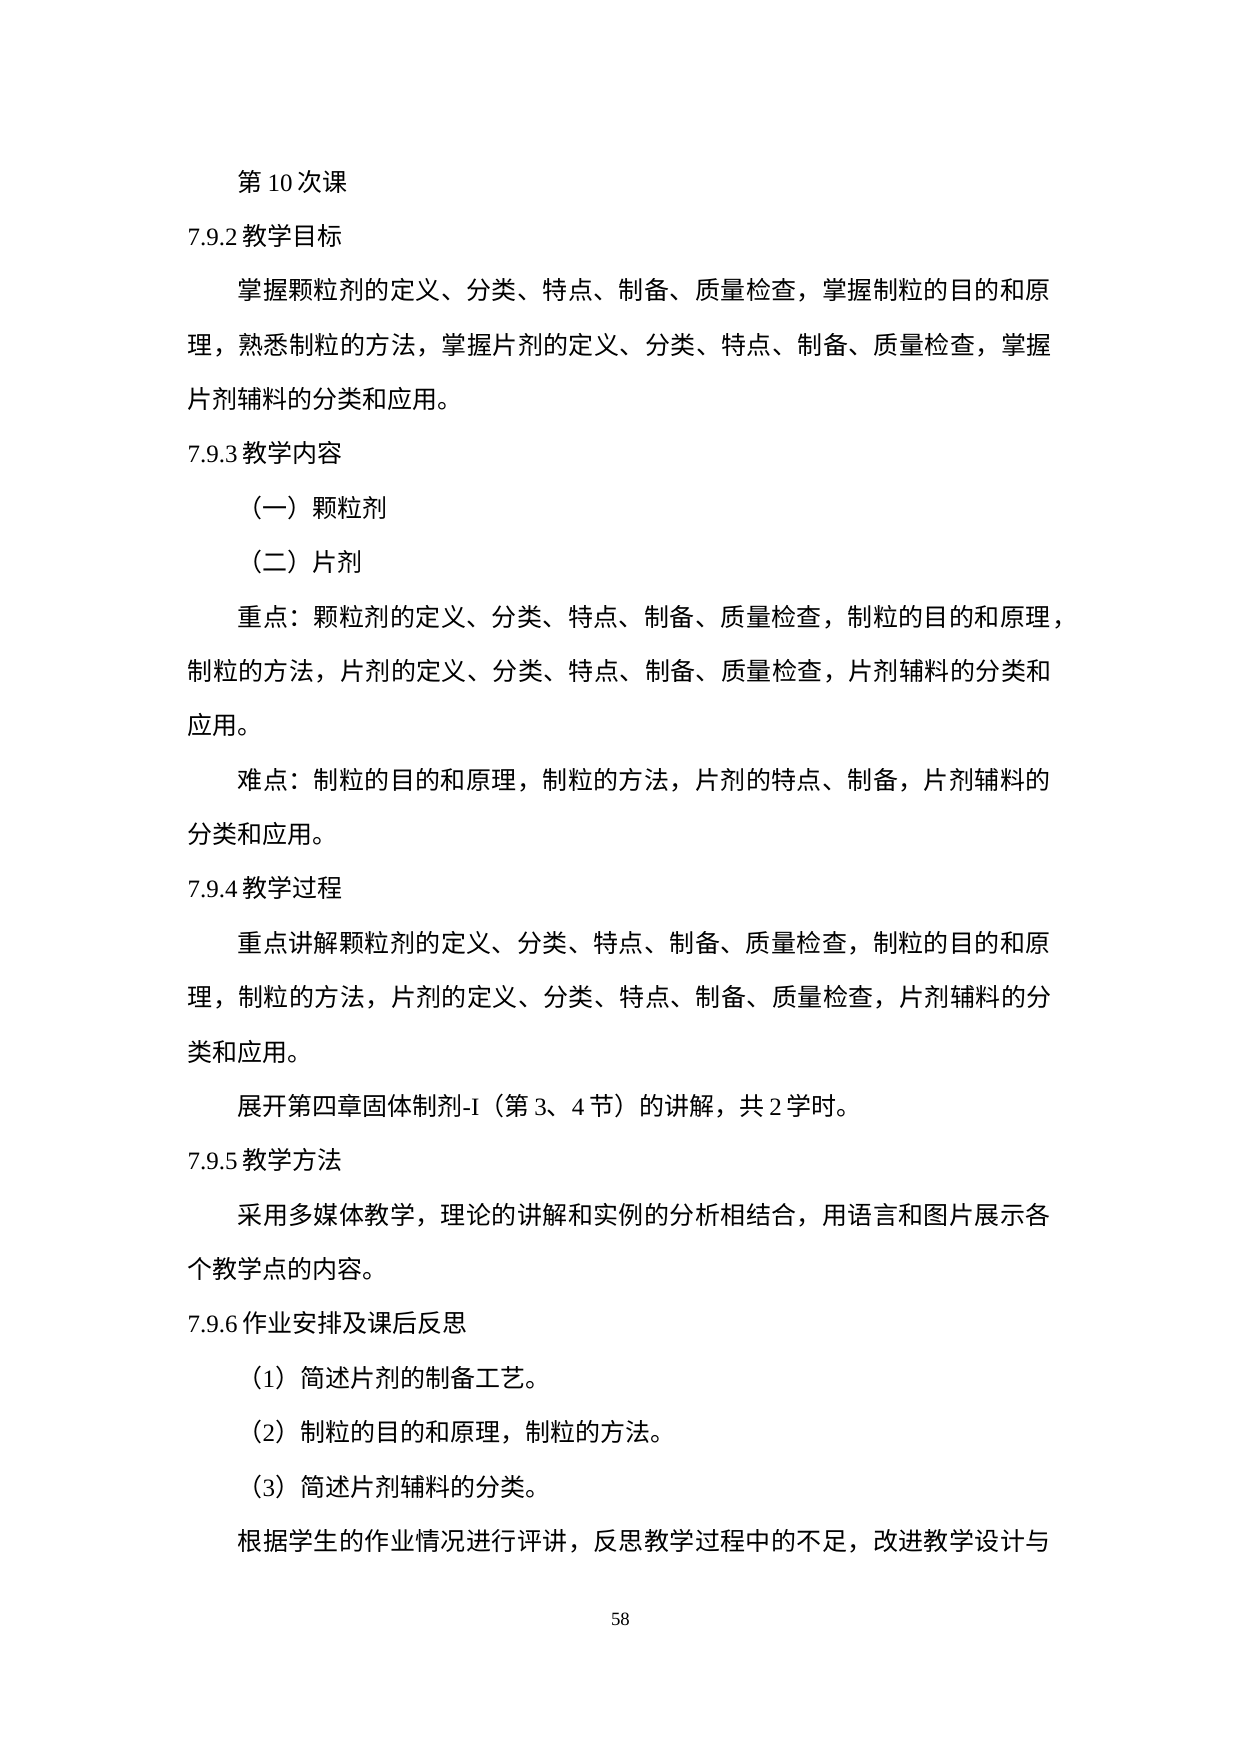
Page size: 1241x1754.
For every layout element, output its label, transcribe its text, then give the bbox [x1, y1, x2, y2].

text 7.9.2教学目标 [187, 216, 1053, 253]
text 7.9.4教学过程 [187, 869, 1053, 905]
text （一）颗粒剂 [187, 488, 1053, 524]
text 展开第四章固体制剂-I（第3、4节）的讲解，共2学时。 [187, 1086, 1053, 1123]
text 难点：制粒的目的和原理，制粒的方法，片剂的特点、制备，片剂辅料的分类和应用。 [187, 760, 1053, 851]
text 7.9.3教学内容 [187, 434, 1053, 470]
text （2）制粒的目的和原理，制粒的方法。 [187, 1413, 1053, 1449]
text 掌握颗粒剂的定义、分类、特点、制备、质量检查，掌握制粒的目的和原理，熟悉制粒的方法，掌握片剂的定义、分类、特点、制备、质量检查，掌握片剂辅料的分类和应用。 [187, 271, 1053, 416]
text 第10次课 [187, 162, 1053, 198]
text （1）简述片剂的制备工艺。 [187, 1358, 1053, 1394]
text 7.9.5教学方法 [187, 1141, 1053, 1177]
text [187, 1521, 1053, 1558]
text （二）片剂 [187, 543, 1053, 579]
text 7.9.6作业安排及课后反思 [187, 1304, 1053, 1340]
text 采用多媒体教学，理论的讲解和实例的分析相结合，用语言和图片展示各个教学点的内容。 [187, 1195, 1053, 1286]
text （3）简述片剂辅料的分类。 [187, 1467, 1053, 1503]
text 重点讲解颗粒剂的定义、分类、特点、制备、质量检查，制粒的目的和原理，制粒的方法，片剂的定义、分类、特点、制备、质量检查，片剂辅料的分类和应用。 [187, 923, 1053, 1068]
text 重点：颗粒剂的定义、分类、特点、制备、质量检查，制粒的目的和原理，制粒的方法，片剂的定义、分类、特点、制备、质量检查，片剂辅料的分类和应用。 [187, 597, 1053, 742]
